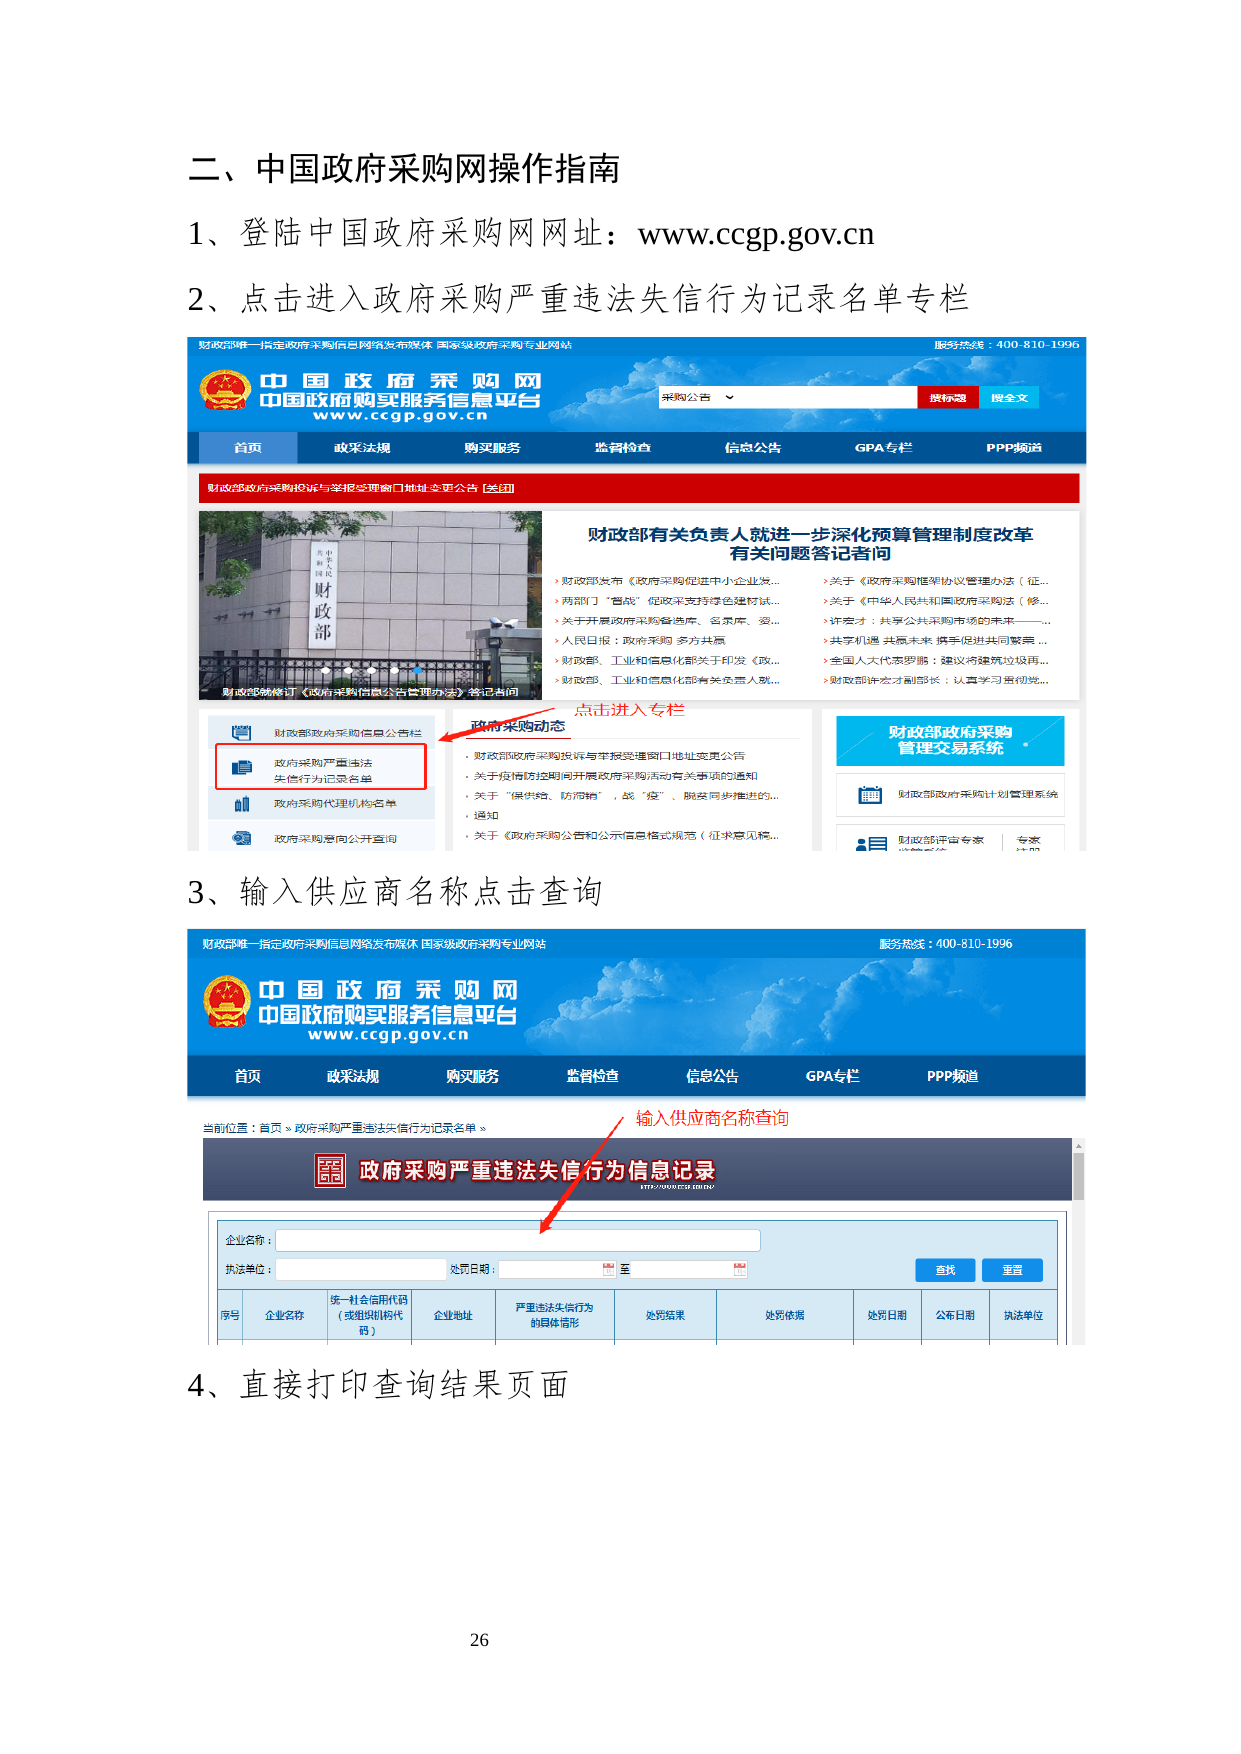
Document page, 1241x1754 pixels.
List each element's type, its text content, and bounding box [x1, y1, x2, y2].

list 点击进入政府采购严重违法失信行为记录名单专栏 [187, 264, 1053, 330]
text 4、直接打印查询结果页面 [187, 1351, 1053, 1417]
picture [187, 337, 1087, 851]
picture [187, 928, 1086, 1345]
list 登陆中国政府采购网网址：www.ccgp.gov.cn [187, 199, 1053, 264]
text 二、中国政府采购网操作指南 [187, 133, 1053, 199]
text 3、输入供应商名称点击查询 [187, 857, 1053, 923]
